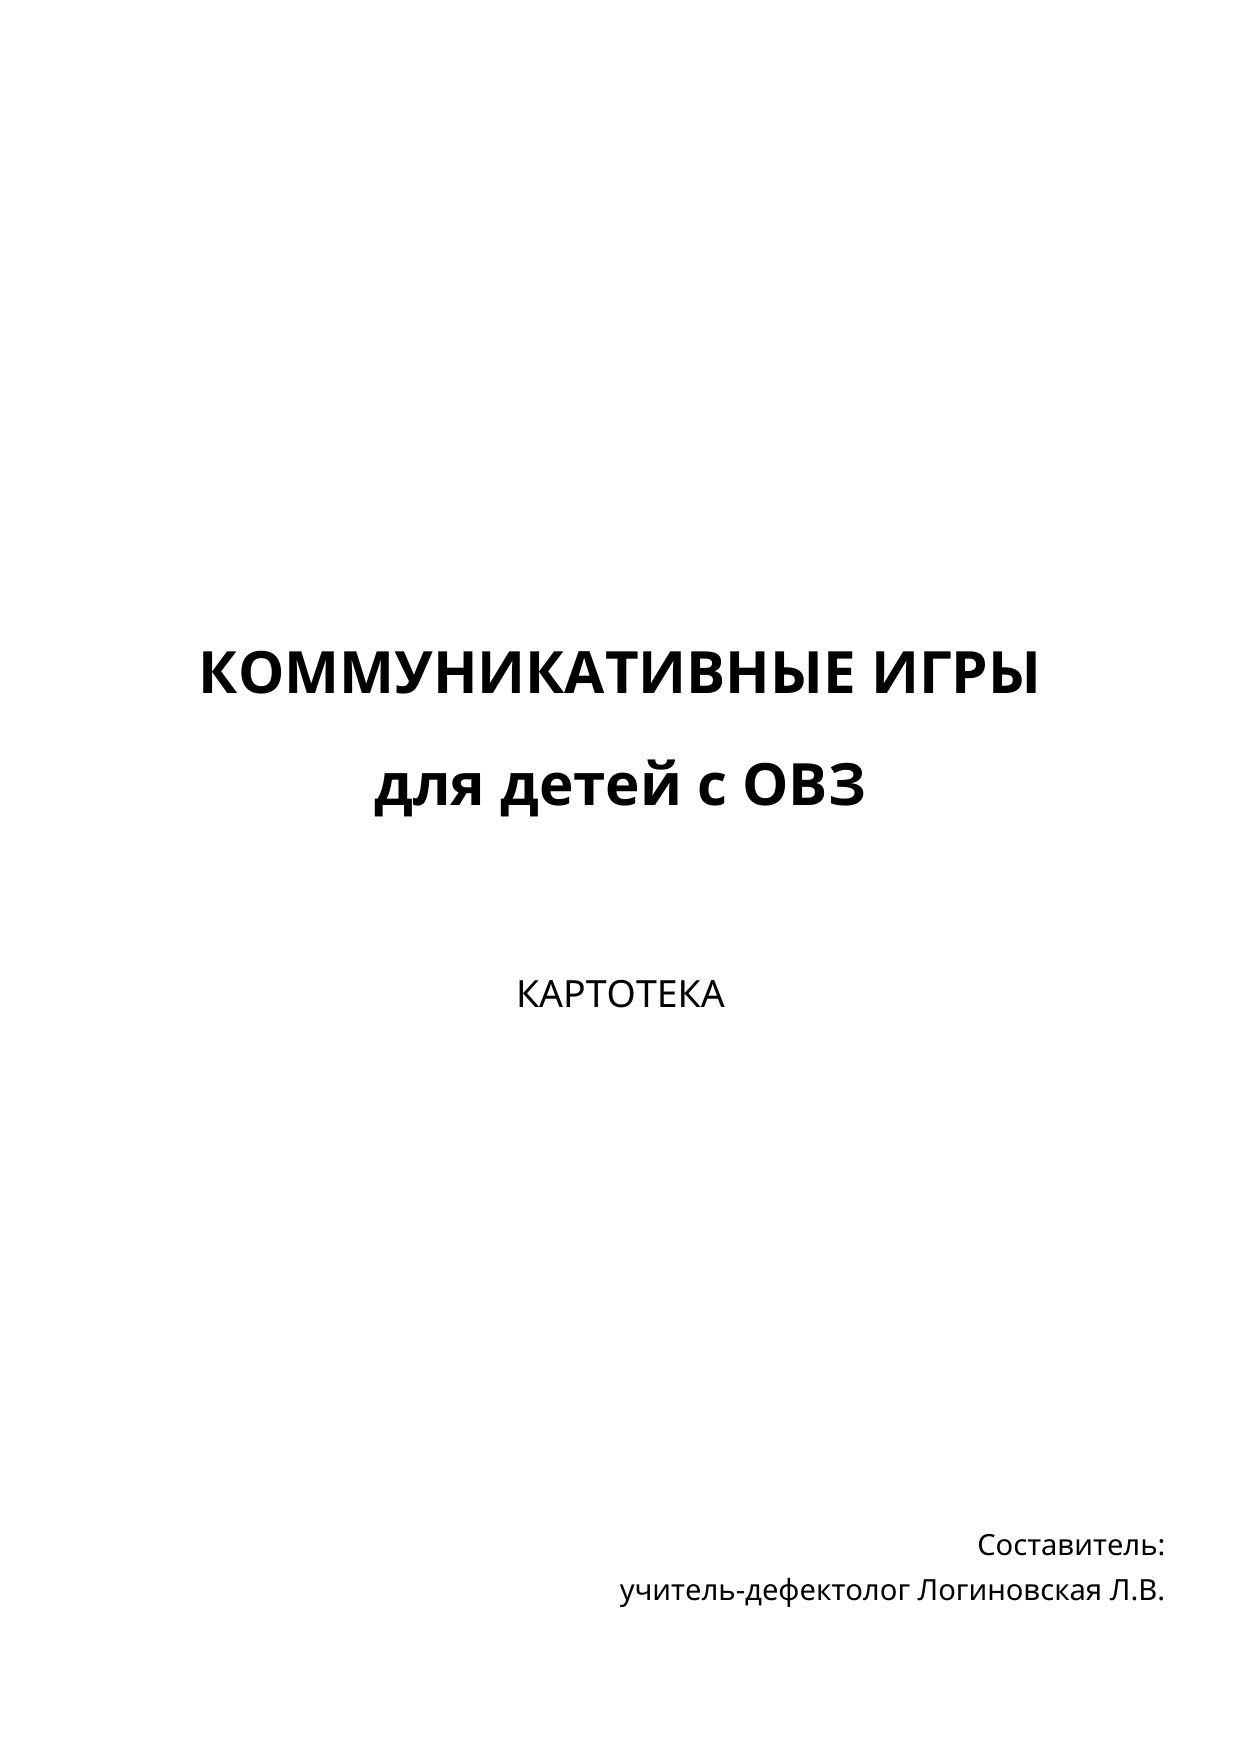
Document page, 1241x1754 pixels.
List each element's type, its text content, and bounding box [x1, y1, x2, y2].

text Составитель: [75, 1524, 1165, 1563]
text для детей с ОВЗ [75, 743, 1165, 823]
text учитель-дефектолог Логиновская Л.В. [75, 1569, 1165, 1609]
text КАРТОТЕКА [75, 967, 1165, 1018]
text КОММУНИКАТИВНЫЕ ИГРЫ [75, 631, 1165, 710]
